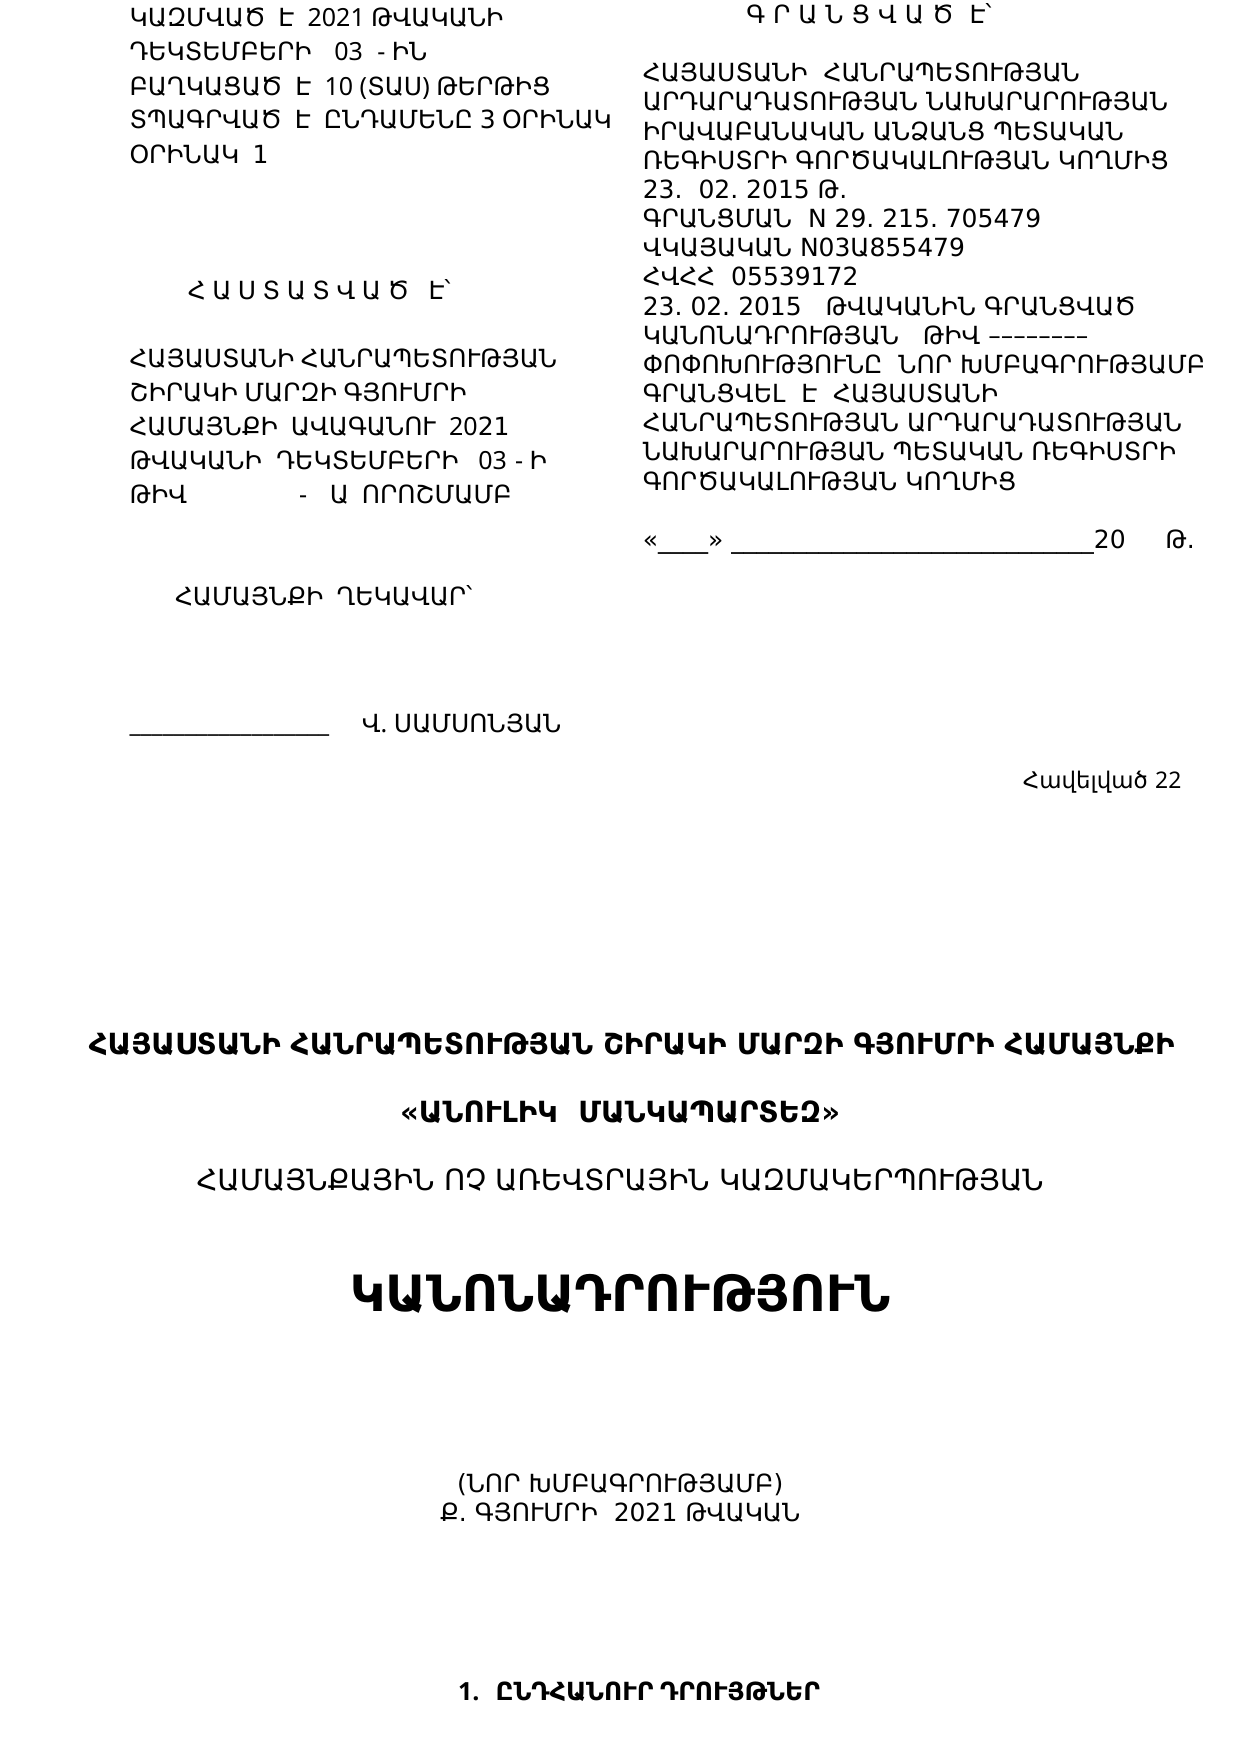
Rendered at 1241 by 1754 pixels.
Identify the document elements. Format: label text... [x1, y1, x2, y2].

table_header ԿԱԶՄՎԱԾ Է 2021 ԹՎԱԿԱՆԻ ԴԵԿՏԵՄԲԵՐԻ 03 - ԻՆ ԲԱՂԿԱՑԱԾ Է 10 (ՏԱՍ) ԹԵՐԹԻՑ ՏՊԱԳՐՎԱԾ Է ԸՆԴԱՄԵՆԸ 3 ՕՐԻՆԱԿ ՕՐԻՆԱԿ 1 Հ Ա Ս Տ Ա Տ Վ Ա Ծ Է՝ ՀԱՅԱՍՏԱՆԻ ՀԱՆՐԱՊԵՏՈՒԹՅԱՆ ՇԻՐԱԿԻ ՄԱՐԶԻ ԳՅՈՒՄՐԻ ՀԱՄԱՅՆՔԻ ԱՎԱԳԱՆՈՒ 2021 ԹՎԱԿԱՆԻ ԴԵԿՏԵՄԲԵՐԻ 03 - Ի ԹԻՎ - Ա ՈՐՈՇՄԱՄԲ ՀԱՄԱՅՆՔԻ ՂԵԿԱՎԱՐ՝ __________________ Վ. ՍԱՄՍՈՆՅԱՆ [118, 0, 631, 739]
text «ԱՆՈՒԼԻԿ ՄԱՆԿԱՊԱՐՏԵԶ» [118, 1095, 1122, 1129]
text ՀԱՅԱՍՏԱՆԻ ՀԱՆՐԱՊԵՏՈՒԹՅԱՆ ՇԻՐԱԿԻ ՄԱՐԶԻ ԳՅՈՒՄՐԻ ՀԱՄԱՅՆՔԻ [88, 1027, 1181, 1061]
text Հավելված 22 [88, 764, 1181, 795]
text (ՆՈՐ ԽՄԲԱԳՐՈՒԹՅԱՄԲ) [118, 1469, 1122, 1498]
text ԿԱՆՈՆԱԴՐՈՒԹՅՈՒՆ [118, 1265, 1122, 1323]
table_header Գ Ր Ա Ն Ց Վ Ա Ծ Է՝ ՀԱՅԱՍՏԱՆԻ ՀԱՆՐԱՊԵՏՈՒԹՅԱՆ ԱՐԴԱՐԱԴԱՏՈՒԹՅԱՆ ՆԱԽԱՐԱՐՈՒԹՅԱՆ ԻՐԱՎԱԲԱՆԱԿԱՆ ԱՆՁԱՆՑ ՊԵՏԱԿԱՆ ՌԵԳԻՍՏՐԻ ԳՈՐԾԱԿԱԼՈՒԹՅԱՆ ԿՈՂՄԻՑ 23. 02. 2015 Թ. ԳՐԱՆՑՄԱՆ N 29. 215. 705479 ՎԿԱՅԱԿԱՆ N03Ա855479 ՀՎՀՀ 05539172 23. 02. 2015 ԹՎԱԿԱՆԻՆ ԳՐԱՆՑՎԱԾ ԿԱՆՈՆԱԴՐՈՒԹՅԱՆ ԹԻՎ ––––––––ՓՈՓՈԽՈՒԹՅՈՒՆԸ ՆՈՐ ԽՄԲԱԳՐՈՒԹՅԱՄԲ ԳՐԱՆՑՎԵԼ Է ՀԱՅԱՍՏԱՆԻ ՀԱՆՐԱՊԵՏՈՒԹՅԱՆ ԱՐԴԱՐԱԴԱՏՈՒԹՅԱՆ ՆԱԽԱՐԱՐՈՒԹՅԱՆ ՊԵՏԱԿԱՆ ՌԵԳԻՍՏՐԻ ԳՈՐԾԱԿԱԼՈՒԹՅԱՆ ԿՈՂՄԻՑ «____» _____________________________20 Թ. [631, 0, 1237, 739]
list ԸՆԴՀԱՆՈՒՐ ԴՐՈՒՅԹՆԵՐ [156, 1673, 1122, 1707]
text ՀԱՄԱՅՆՔԱՅԻՆ ՈՉ ԱՌԵՎՏՐԱՅԻՆ ԿԱԶՄԱԿԵՐՊՈՒԹՅԱՆ [118, 1163, 1122, 1197]
text Ք. ԳՅՈՒՄՐԻ 2021 ԹՎԱԿԱՆ [118, 1498, 1122, 1527]
